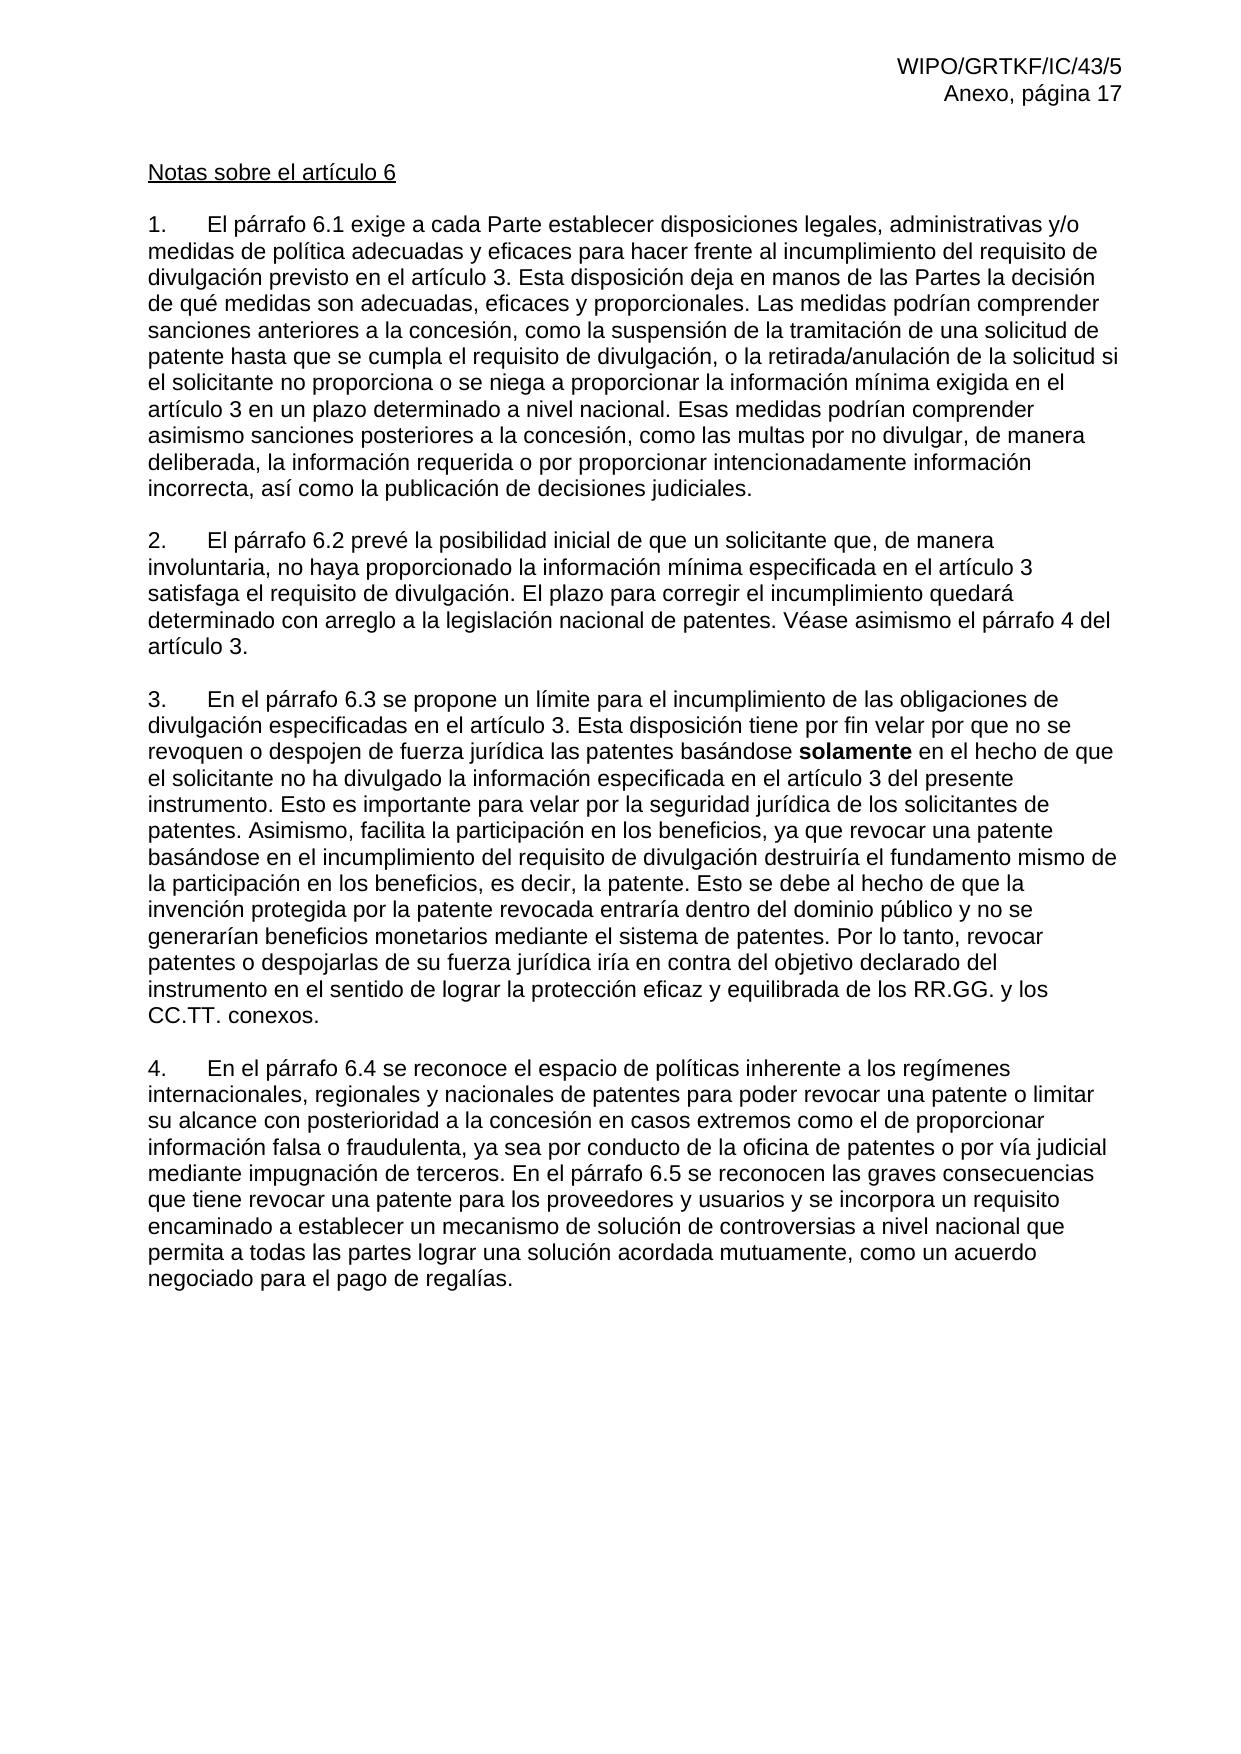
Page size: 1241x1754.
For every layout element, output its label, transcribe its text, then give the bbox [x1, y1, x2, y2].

text 4. En el párrafo 6.4 se reconoce el espacio de políticas inherente a los regímenes internacionales, regionales y nacionales de patentes para poder revocar una patente o limitar su alcance con posterioridad a la concesión en casos extremos como el de proporcionar información falsa o fraudulenta, ya sea por conducto de la oficina de patentes o por vía judicial mediante impugnación de terceros. En el párrafo 6.5 se reconocen las graves consecuencias que tiene revocar una patente para los proveedores y usuarios y se incorpora un requisito encaminado a establecer un mecanismo de solución de controversias a nivel nacional que permita a todas las partes lograr una solución acordada mutuamente, como un acuerdo negociado para el pago de regalías. [148, 1054, 1122, 1292]
text 2. El párrafo 6.2 prevé la posibilidad inicial de que un solicitante que, de manera involuntaria, no haya proporcionado la información mínima especificada en el artículo 3 satisfaga el requisito de divulgación. El plazo para corregir el incumplimiento quedará determinado con arreglo a la legislación nacional de patentes. Véase asimismo el párrafo 4 del artículo 3. [148, 527, 1122, 659]
text 3. En el párrafo 6.3 se propone un límite para el incumplimiento de las obligaciones de divulgación especificadas en el artículo 3. Esta disposición tiene por fin velar por que no se revoquen o despojen de fuerza jurídica las patentes basándose solamente en el hecho de que el solicitante no ha divulgado la información especificada en el artículo 3 del presente instrumento. Esto es importante para velar por la seguridad jurídica de los solicitantes de patentes. Asimismo, facilita la participación en los beneficios, ya que revocar una patente basándose en el incumplimiento del requisito de divulgación destruiría el fundamento mismo de la participación en los beneficios, es decir, la patente. Esto se debe al hecho de que la invención protegida por la patente revocada entraría dentro del dominio público y no se generarían beneficios monetarios mediante el sistema de patentes. Por lo tanto, revocar patentes o despojarlas de su fuerza jurídica iría en contra del objetivo declarado del instrumento en el sentido de lograr la protección eficaz y equilibrada de los RR.GG. y los CC.TT. conexos. [148, 686, 1122, 1028]
text Notas sobre el artículo 6 [148, 158, 1122, 185]
text 1. El párrafo 6.1 exige a cada Parte establecer disposiciones legales, administrativas y/o medidas de política adecuadas y eficaces para hacer frente al incumplimiento del requisito de divulgación previsto en el artículo 3. Esta disposición deja en manos de las Partes la decisión de qué medidas son adecuadas, eficaces y proporcionales. Las medidas podrían comprender sanciones anteriores a la concesión, como la suspensión de la tramitación de una solicitud de patente hasta que se cumpla el requisito de divulgación, o la retirada/anulación de la solicitud si el solicitante no proporciona o se niega a proporcionar la información mínima exigida en el artículo 3 en un plazo determinado a nivel nacional. Esas medidas podrían comprender asimismo sanciones posteriores a la concesión, como las multas por no divulgar, de manera deliberada, la información requerida o por proporcionar intencionadamente información incorrecta, así como la publicación de decisiones judiciales. [148, 211, 1122, 501]
